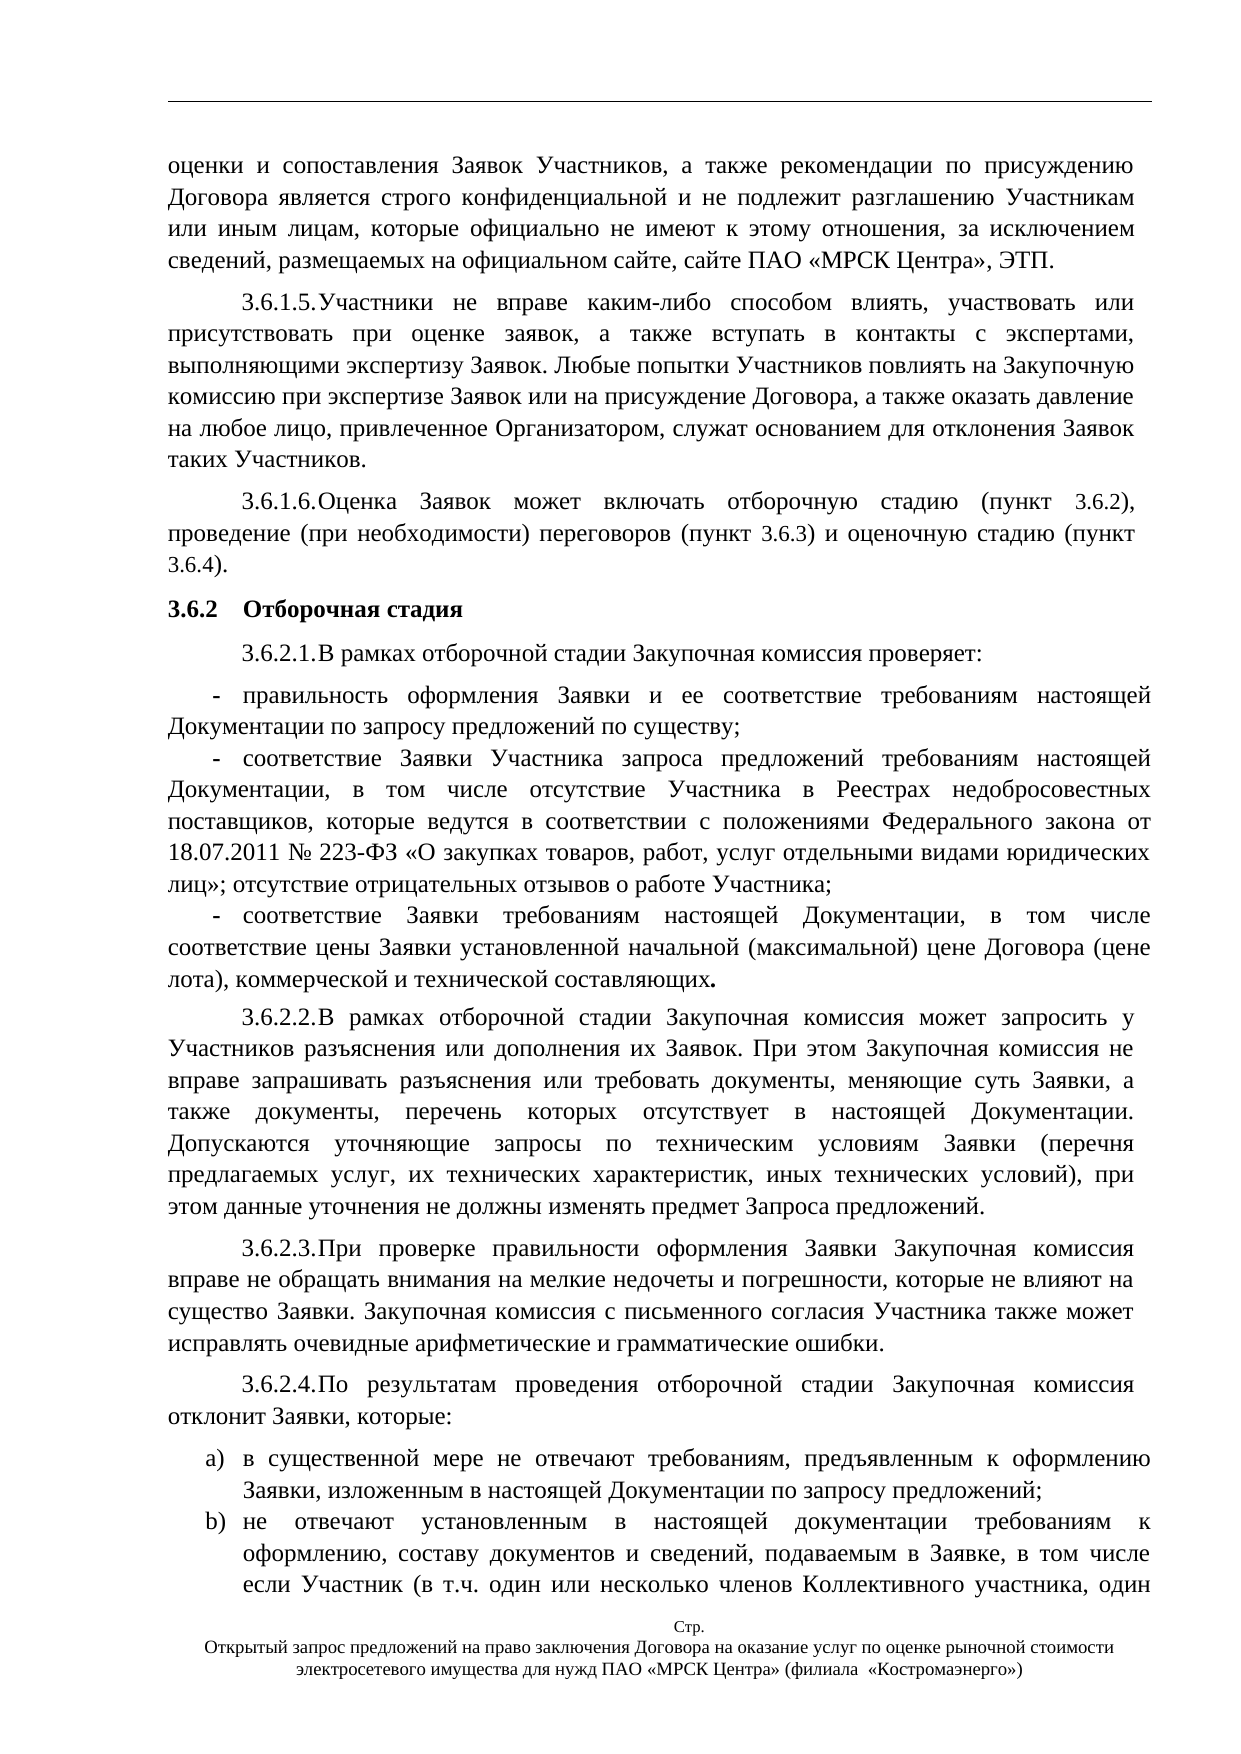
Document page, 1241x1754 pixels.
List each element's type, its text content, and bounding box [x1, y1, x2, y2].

list правильность оформления Заявки и ее соответствие требованиям настоящей Документации по запросу предложений по существу; [168, 680, 1152, 740]
list По результатам проведения отборочной стадии Закупочная комиссия отклонит Заявки, которые: [168, 1369, 1135, 1430]
list Оценка Заявок может включать отборочную стадию (пункт 3.6.2), проведение (при необходимости) переговоров (пункт 3.6.3) и оценочную стадию (пункт 3.6.4). [168, 486, 1135, 578]
list В рамках отборочной стадии Закупочная комиссия проверяет: [168, 638, 1135, 666]
list в существенной мере не отвечают требованиям, предъявленным к оформлению Заявки, изложенным в настоящей Документации по запросу предложений; [205, 1443, 1152, 1503]
list При проверке правильности оформления Заявки Закупочная комиссия вправе не обращать внимания на мелкие недочеты и погрешности, которые не влияют на существо Заявки. Закупочная комиссия с письменного согласия Участника также может исправлять очевидные арифметические и грамматические ошибки. [168, 1233, 1135, 1356]
list соответствие Заявки требованиям настоящей Документации, в том числе соответствие цены Заявки установленной начальной (максимальной) цене Договора (цене лота), коммерческой и технической составляющих. [168, 901, 1152, 992]
list В рамках отборочной стадии Закупочная комиссия может запросить у Участников разъяснения или дополнения их Заявок. При этом Закупочная комиссия не вправе запрашивать разъяснения или требовать документы, меняющие суть Заявки, а также документы, перечень которых отсутствует в настоящей Документации. Допускаются уточняющие запросы по техническим условиям Заявки (перечня предлагаемых услуг, их технических характеристик, иных технических условий), при этом данные уточнения не должны изменять предмет Запроса предложений. [168, 1002, 1135, 1220]
subtitle Отборочная стадия [168, 594, 1152, 622]
list Участники не вправе каким-либо способом влиять, участвовать или присутствовать при оценке заявок, а также вступать в контакты с экспертами, выполняющими экспертизу Заявок. Любые попытки Участников повлиять на Закупочную комиссию при экспертизе Заявок или на присуждение Договора, а также оказать давление на любое лицо, привлеченное Организатором, служат основанием для отклонения Заявок таких Участников. [168, 287, 1135, 473]
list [168, 150, 1135, 273]
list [205, 1506, 1152, 1598]
list соответствие Заявки Участника запроса предложений требованиям настоящей Документации, в том числе отсутствие Участника в Реестрах недобросовестных поставщиков, которые ведутся в соответствии с положениями Федерального закона от 18.07.2011 № 223-ФЗ «О закупках товаров, работ, услуг отдельными видами юридических лиц»; отсутствие отрицательных отзывов о работе Участника; [168, 743, 1152, 898]
